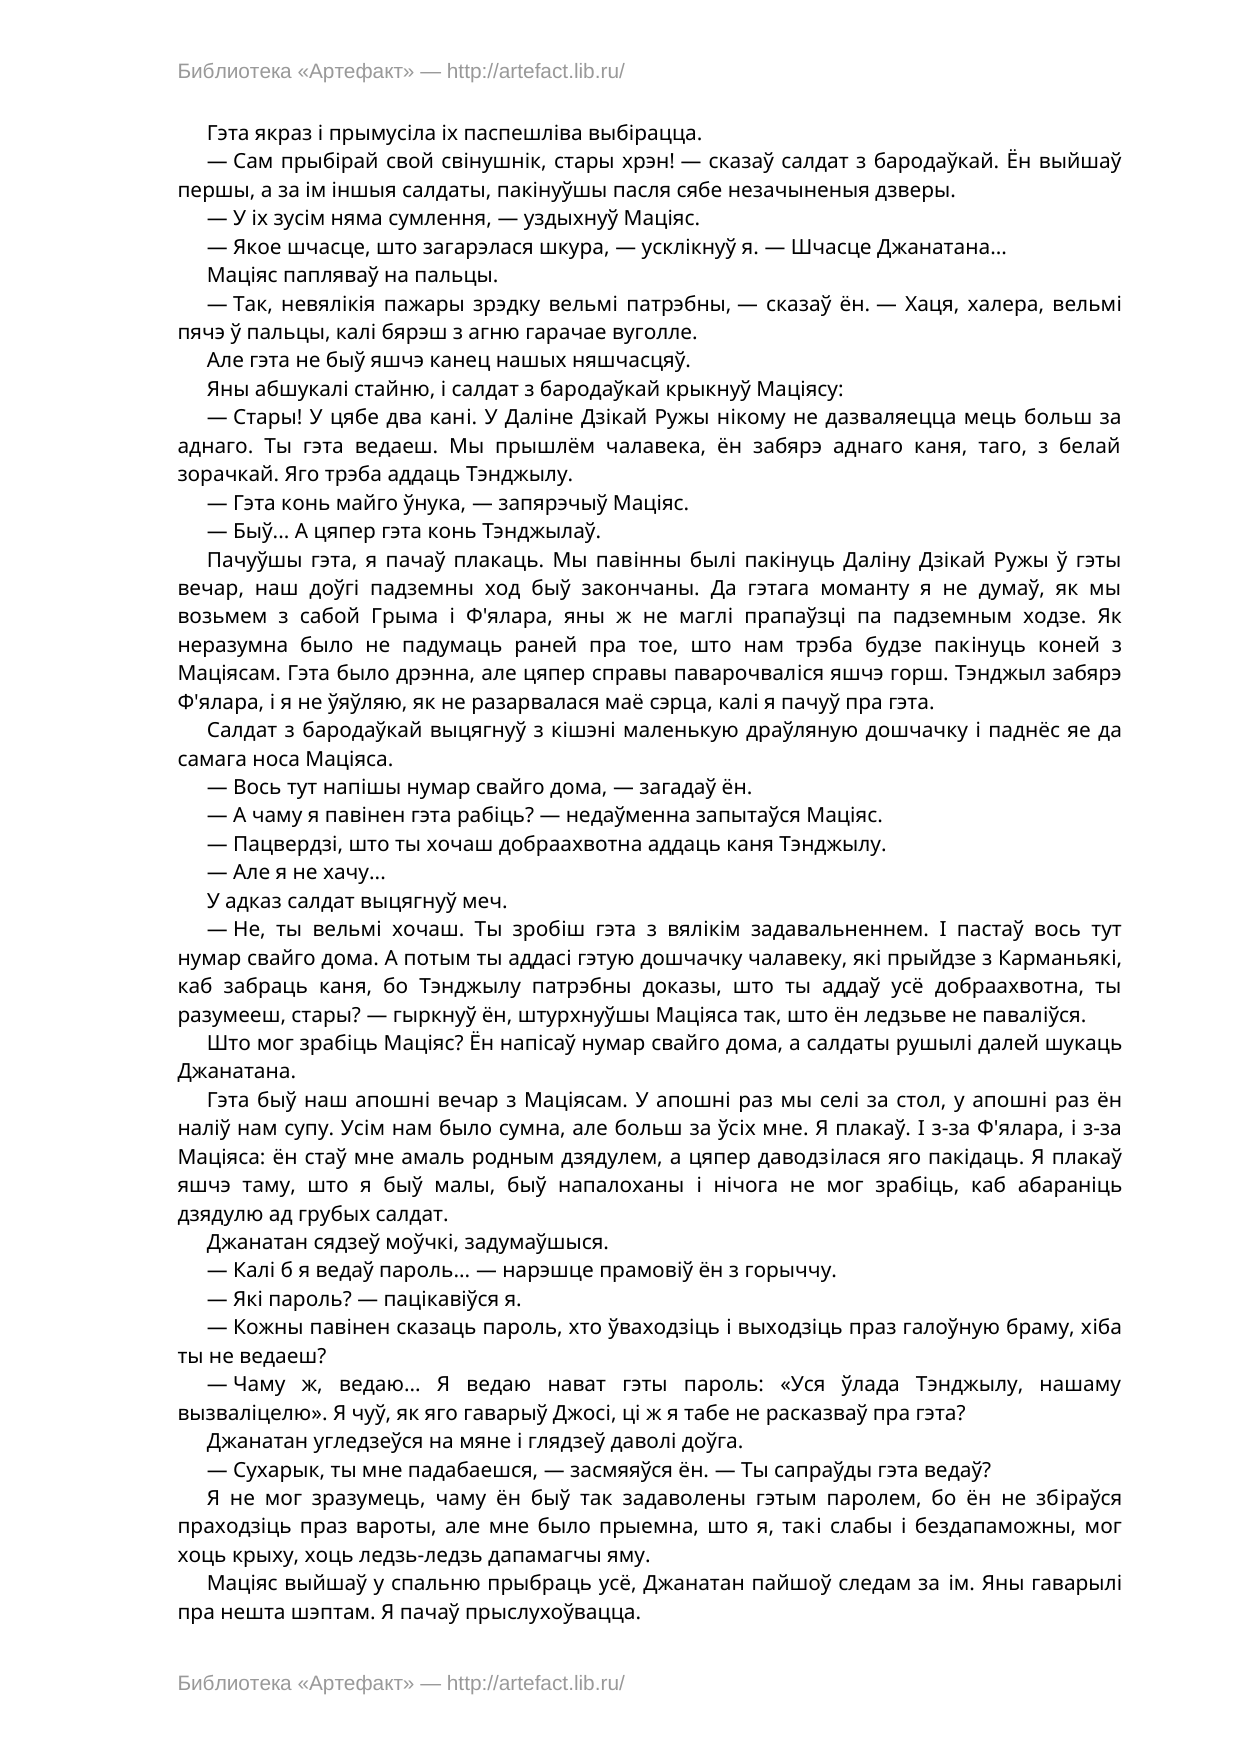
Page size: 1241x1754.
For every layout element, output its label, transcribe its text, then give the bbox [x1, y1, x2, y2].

text — Быў... А цяпер гэта конь Тэнджылаў. [177, 516, 1122, 545]
text — У iх зусiм няма сумлення, — уздыхнуў Мацiяс. [177, 203, 1122, 232]
text — Якi пароль? — пацiкавiўся я. [177, 1284, 1122, 1312]
text Я не мог зразумець, чаму ён быў так задаволены гэтым паролем, бо ён не збiраўся праходзiць праз вароты, але мне было прыемна, што я, такi слабы i бездапаможны, мог хоць крыху, хоць ледзь-ледзь дапамагчы яму. [177, 1483, 1122, 1568]
text — Калi б я ведаў пароль... — нарэшце прамовiў ён з горыччу. [177, 1256, 1122, 1284]
text — Сам прыбiрай свой свiнушнiк, стары хрэн! — сказаў салдат з бародаўкай. Ён выйшаў першы, а за iм iншыя салдаты, пакiнуўшы пасля сябе незачыненыя дзверы. [177, 147, 1122, 203]
text Джанатан сядзеў моўчкi, задумаўшыся. [177, 1227, 1122, 1256]
text — А чаму я павiнен гэта рабiць? — недаўменна запытаўся Мацiяс. [177, 801, 1122, 829]
text Мацiяс выйшаў у спальню прыбраць усё, Джанатан пайшоў следам за iм. Яны гаварылi пра нешта шэптам. Я пачаў прыслухоўвацца. [177, 1568, 1122, 1625]
text Джанатан угледзеўся на мяне i глядзеў даволi доўга. [177, 1426, 1122, 1455]
text — Чаму ж, ведаю... Я ведаю нават гэты пароль: «Уся ўлада Тэнджылу, нашаму вызвалiцелю». Я чуў, як яго гаварыў Джосi, цi ж я табе не расказваў пра гэта? [177, 1369, 1122, 1426]
text — Вось тут напiшы нумар свайго дома, — загадаў ён. [177, 772, 1122, 801]
text Мацiяс папляваў на пальцы. [177, 260, 1122, 289]
text Пачуўшы гэта, я пачаў плакаць. Мы павiнны былi пакiнуць Далiну Дзiкай Ружы ў гэты вечар, наш доўгi падземны ход быў закончаны. Да гэтага моманту я не думаў, як мы возьмем з сабой Грыма i Ф'ялара, яны ж не маглi прапаўзцi па падземным ходзе. Як неразумна было не падумаць раней пра тое, што нам трэба будзе пакiнуць коней з Мацiясам. Гэта было дрэнна, але цяпер справы паварочвалiся яшчэ горш. Тэнджыл забярэ Ф'ялара, i я не ўяўляю, як не разарвалася маё сэрца, калi я пачуў пра гэта. [177, 545, 1122, 715]
text — Сухарык, ты мне падабаешся, — засмяяўся ён. — Ты сапраўды гэта ведаў? [177, 1455, 1122, 1483]
text У адказ салдат выцягнуў меч. [177, 886, 1122, 914]
text Яны абшукалi стайню, i салдат з бародаўкай крыкнуў Мацiясу: [177, 374, 1122, 402]
text — Якое шчасце, што загарэлася шкура, — усклiкнуў я. — Шчасце Джанатана... [177, 232, 1122, 260]
text — Не, ты вельмi хочаш. Ты зробiш гэта з вялiкiм задавальненнем. I пастаў вось тут нумар свайго дома. А потым ты аддасi гэтую дошчачку чалавеку, якi прыйдзе з Карманьякi, каб забраць каня, бо Тэнджылу патрэбны доказы, што ты аддаў усё добраахвотна, ты разумееш, стары? — гыркнуў ён, штурхнуўшы Мацiяса так, што ён ледзьве не павалiўся. [177, 914, 1122, 1028]
text Гэта якраз i прымусiла iх паспешлiва выбiрацца. [177, 118, 1122, 147]
text Што мог зрабiць Мацiяс? Ён напiсаў нумар свайго дома, а салдаты рушылi далей шукаць Джанатана. [177, 1028, 1122, 1085]
text — Так, невялiкiя пажары зрэдку вельмi патрэбны, — сказаў ён. — Хаця, халера, вельмi пячэ ў пальцы, калi бярэш з агню гарачае вуголле. [177, 289, 1122, 346]
text Салдат з бародаўкай выцягнуў з кiшэнi маленькую драўляную дошчачку i паднёс яе да самага носа Мацiяса. [177, 715, 1122, 772]
text — Стары! У цябе два канi. У Далiне Дзiкай Ружы нiкому не дазваляецца мець больш за аднаго. Ты гэта ведаеш. Мы прышлём чалавека, ён забярэ аднаго каня, таго, з белай зорачкай. Яго трэба аддаць Тэнджылу. [177, 402, 1122, 488]
text Гэта быў наш апошнi вечар з Мацiясам. У апошнi раз мы селi за стол, у апошнi раз ён налiў нам супу. Усiм нам было сумна, але больш за ўсiх мне. Я плакаў. I з-за Ф'ялара, i з-за Мацiяса: ён стаў мне амаль родным дзядулем, а цяпер даводзiлася яго пакiдаць. Я плакаў яшчэ таму, што я быў малы, быў напалоханы i нiчога не мог зрабiць, каб абаранiць дзядулю ад грубых салдат. [177, 1085, 1122, 1227]
text — Пацвердзi, што ты хочаш добраахвотна аддаць каня Тэнджылу. [177, 829, 1122, 857]
text — Але я не хачу... [177, 857, 1122, 886]
text — Кожны павiнен сказаць пароль, хто ўваходзiць i выходзiць праз галоўную браму, хiба ты не ведаеш? [177, 1312, 1122, 1369]
text — Гэта конь майго ўнука, — запярэчыў Мацiяс. [177, 488, 1122, 516]
text Але гэта не быў яшчэ канец нашых няшчасцяў. [177, 346, 1122, 374]
